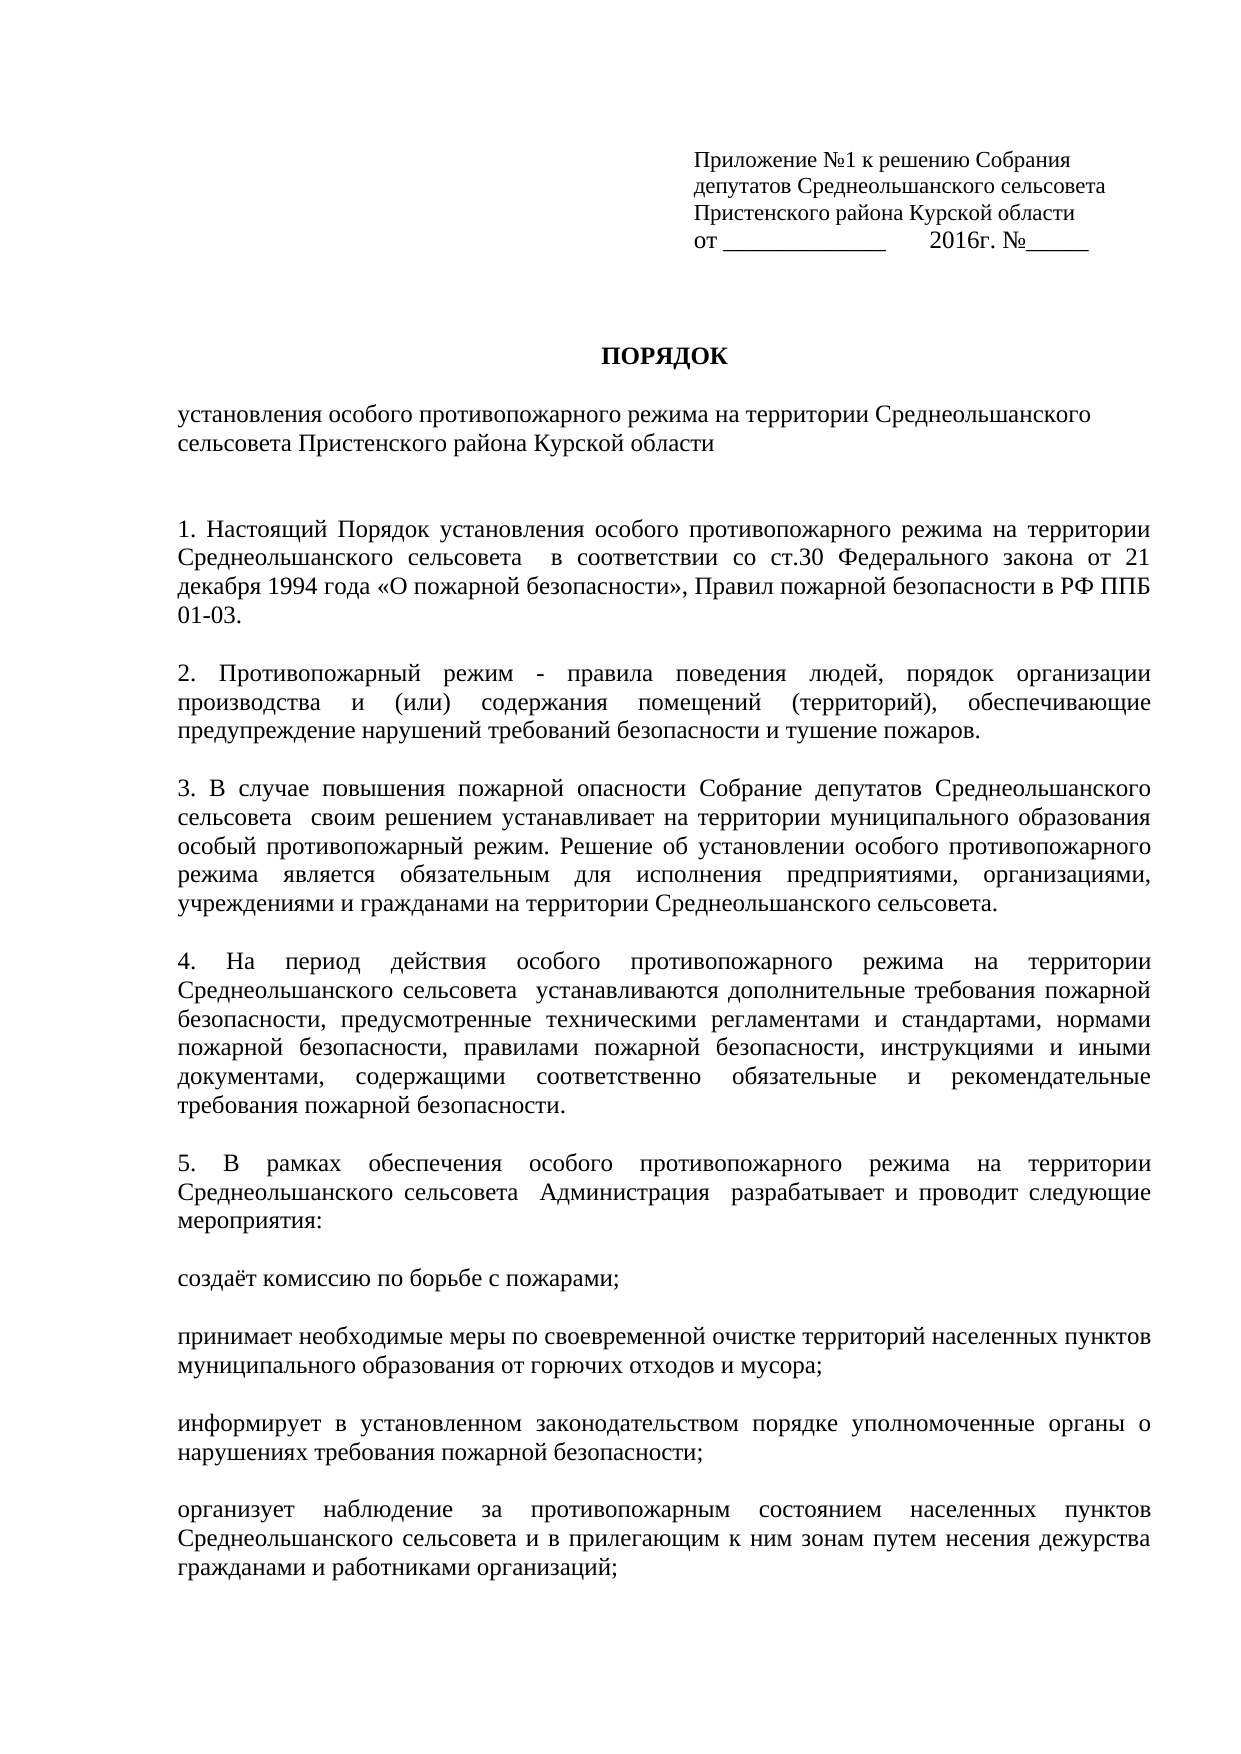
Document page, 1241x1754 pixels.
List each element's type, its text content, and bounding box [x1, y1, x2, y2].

text информирует в установленном законодательством порядке уполномоченные органы о нарушениях требования пожарной безопасности; [177, 1408, 1152, 1465]
text создаёт комиссию по борьбе с пожарами; [177, 1263, 1152, 1292]
text 2. Противопожарный режим - правила поведения людей, порядок организации производства и (или) содержания помещений (территорий), обеспечивающие предупреждение нарушений требований безопасности и тушение пожаров. [177, 658, 1152, 744]
text Пристенского района Курской области [693, 199, 1152, 225]
text депутатов Среднеольшанского сельсовета [693, 172, 1152, 199]
text ПОРЯДОК [177, 341, 1152, 370]
text Приложение №1 к решению Собрания [693, 146, 1152, 172]
text 5. В рамках обеспечения особого противопожарного режима на территории Среднеольшанского сельсовета Администрация разрабатывает и проводит следующие мероприятия: [177, 1148, 1152, 1234]
text принимает необходимые меры по своевременной очистке территорий населенных пунктов муниципального образования от горючих отходов и мусора; [177, 1321, 1152, 1379]
text 1. Настоящий Порядок установления особого противопожарного режима на территории Среднеольшанского сельсовета в соответствии со ст.30 Федерального закона от 21 декабря 1994 года «О пожарной безопасности», Правил пожарной безопасности в РФ ППБ 01-03. [177, 514, 1152, 629]
text установления особого противопожарного режима на территории Среднеольшанского сельсовета Пристенского района Курской области [177, 399, 1152, 456]
text 3. В случае повышения пожарной опасности Собрание депутатов Среднеольшанского сельсовета своим решением устанавливает на территории муниципального образования особый противопожарный режим. Решение об установлении особого противопожарного режима является обязательным для исполнения предприятиями, организациями, учреждениями и гражданами на территории Среднеольшанского сельсовета. [177, 773, 1152, 917]
text организует наблюдение за противопожарным состоянием населенных пунктов Среднеольшанского сельсовета и в прилегающим к ним зонам путем несения дежурства гражданами и работниками организаций; [177, 1494, 1152, 1581]
text 4. На период действия особого противопожарного режима на территории Среднеольшанского сельсовета устанавливаются дополнительные требования пожарной безопасности, предусмотренные техническими регламентами и стандартами, нормами пожарной безопасности, правилами пожарной безопасности, инструкциями и иными документами, содержащими соответственно обязательные и рекомендательные требования пожарной безопасности. [177, 946, 1152, 1119]
text от _____________ 2016г. №_____ [693, 225, 1152, 254]
